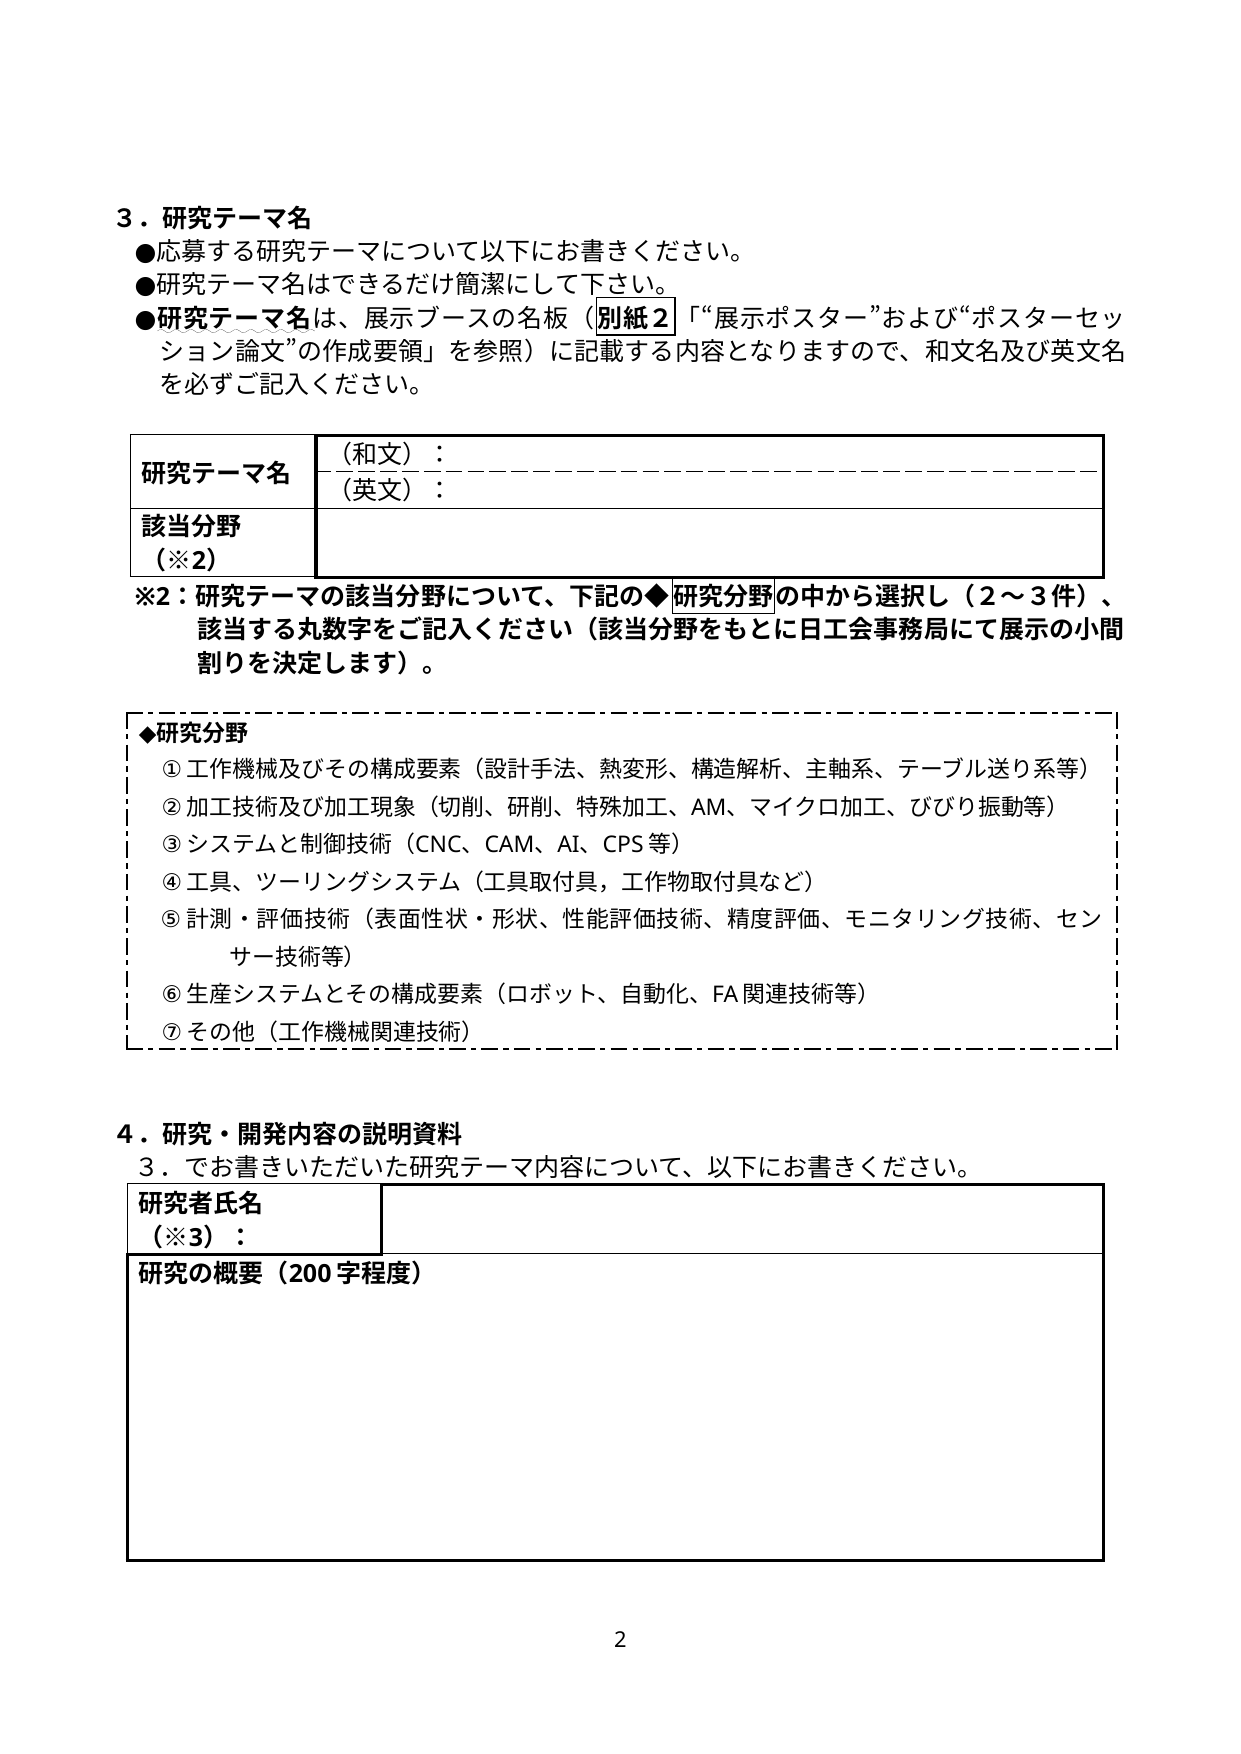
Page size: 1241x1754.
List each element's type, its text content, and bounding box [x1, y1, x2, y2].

text ４．研究・開発内容の説明資料 [112, 1116, 1128, 1150]
table_header （和文）： [318, 437, 1102, 471]
text ３．研究テーマ名 [112, 201, 1128, 234]
table_header 研究テーマ名 [131, 435, 314, 508]
table_cell [318, 509, 1102, 576]
table_header [383, 1186, 1102, 1253]
text ●研究テーマ名は、展示ブースの名板（別紙２「“展示ポスター”および“ポスターセッション論文”の作成要領」を参照）に記載する内容となりますので、和文名及び英文名を必ずご記入ください。 [134, 301, 1128, 401]
table_header 研究者氏名 （※3）： [128, 1184, 380, 1253]
text ●応募する研究テーマについて以下にお書きください。 [134, 234, 1128, 267]
table_cell 該当分野 （※2） [131, 509, 314, 576]
table_cell （英文）： [318, 471, 1102, 508]
table_header ◆研究分野 ①工作機械及びその構成要素（設計手法、熱変形、構造解析、主軸系、テーブル送り系等） ②加工技術及び加工現象（切削、研削、特殊加工、AM、マイクロ加工、びびり振動等） ③システムと制御技術（CNC、CAM、AI、CPS等） ④工具、ツーリングシステム（工具取付具，工作物取付具など） ⑤計測・評価技術（表面性状・形状、性能評価技術、精度評価、モニタリング技術、センサー技術等） ⑥生産システムとその構成要素（ロボット、自動化、FA関連技術等） ⑦その他（工作機械関連技術） [127, 712, 1117, 1048]
table_cell 研究の概要（200字程度） [129, 1254, 1102, 1559]
text ３．でお書きいただいた研究テーマ内容について、以下にお書きください。 [134, 1150, 1128, 1183]
text ※2：研究テーマの該当分野について、下記の◆研究分野の中から選択し（２～３件）、該当する丸数字をご記入ください（該当分野をもとに日工会事務局にて展示の小間割りを決定します）。 [134, 579, 1128, 679]
text ●研究テーマ名はできるだけ簡潔にして下さい。 [134, 267, 1128, 301]
